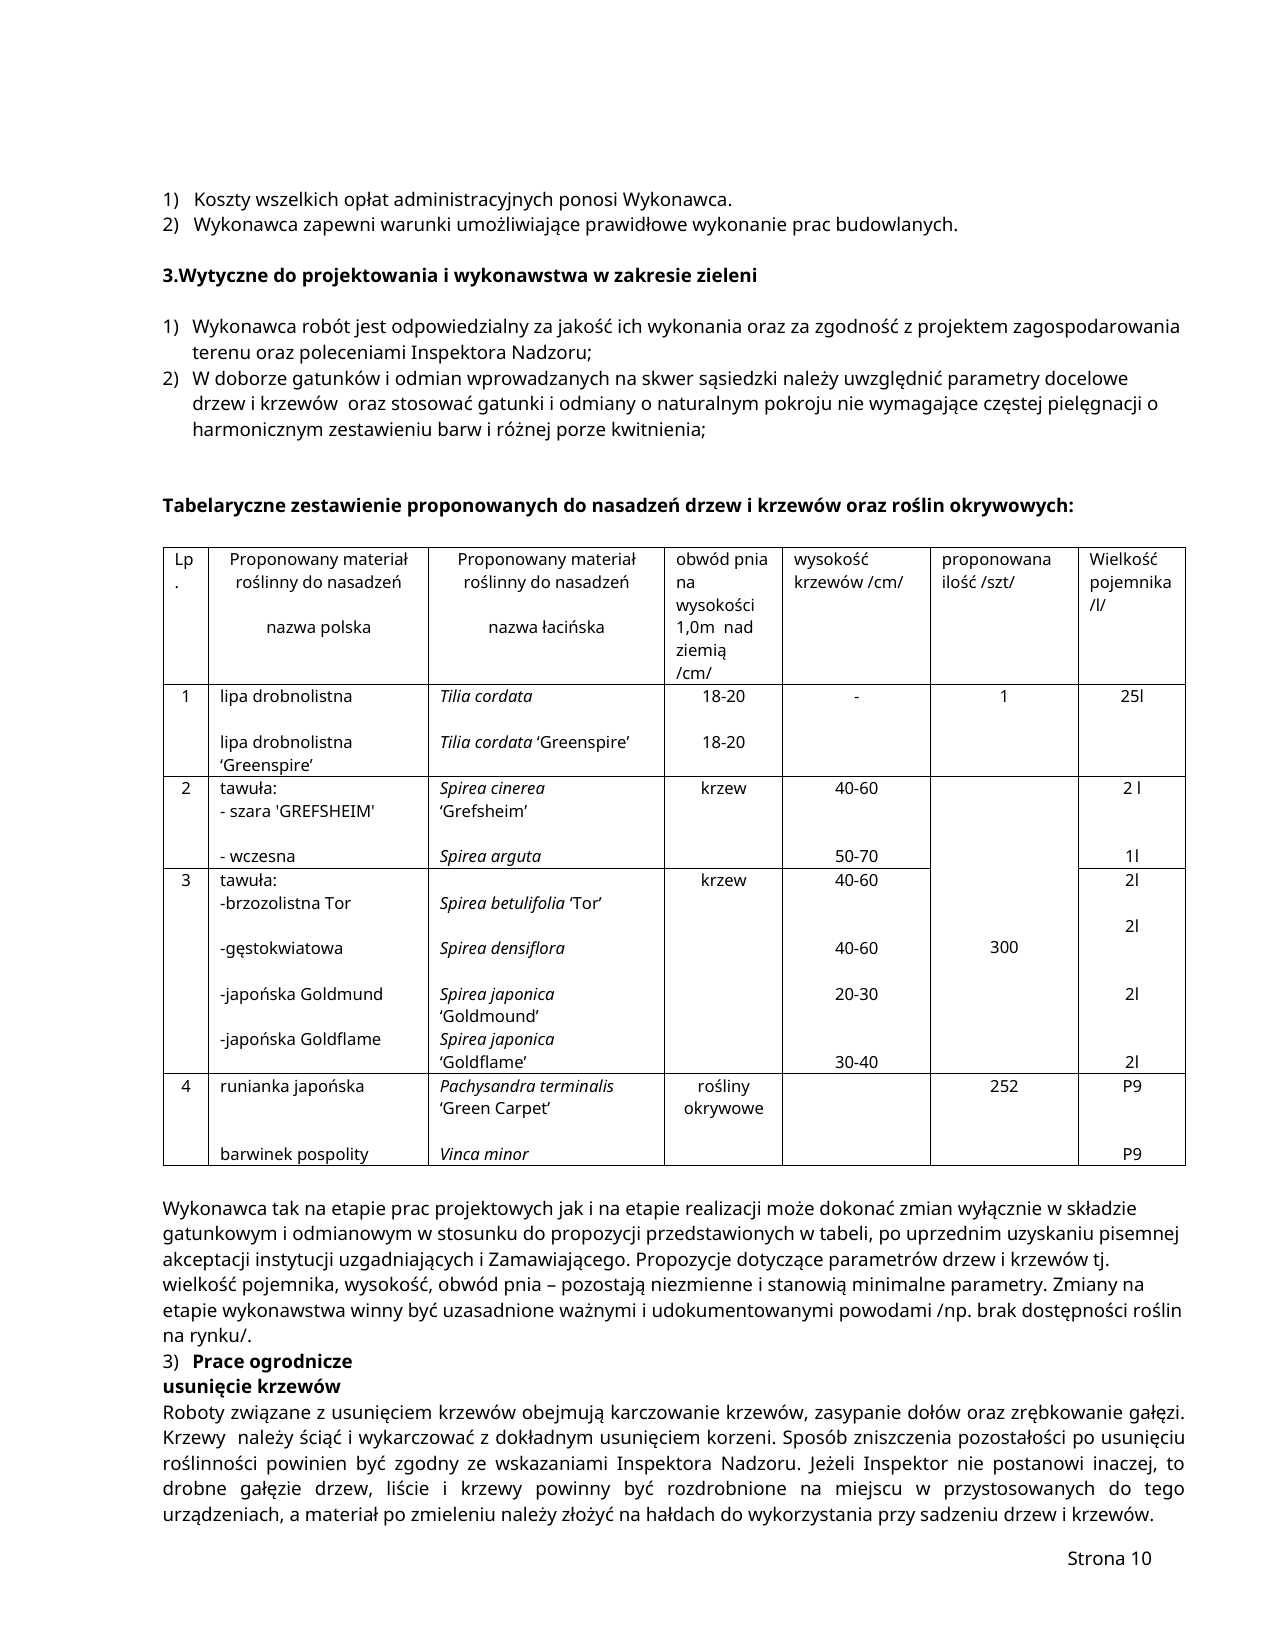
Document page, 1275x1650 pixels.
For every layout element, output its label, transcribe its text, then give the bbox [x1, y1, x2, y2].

table_cell tawuła: -brzozolistna Tor -gęstokwiatowa -japońska Goldmund -japońska Goldflame [209, 869, 428, 1073]
table_cell 1 [931, 685, 1078, 776]
list Prace ogrodnicze [162, 1348, 1186, 1373]
table_cell [783, 1074, 930, 1165]
text Wykonawca tak na etapie prac projektowych jak i na etapie realizacji może dokonać zmian wyłącznie w składzie gatunkowym i odmianowym w stosunku do propozycji przedstawionych w tabeli, po uprzednim uzyskaniu pisemnej akceptacji instytucji uzgadniających i Zamawiającego. Propozycje dotyczące parametrów drzew i krzewów tj. wielkość pojemnika, wysokość, obwód pnia – pozostają niezmienne i stanowią minimalne parametry. Zmiany na etapie wykonawstwa winny być uzasadnione ważnymi i udokumentowanymi powodami /np. brak dostępności roślin na rynku/. [162, 1195, 1186, 1348]
text 2) Wykonawca zapewni warunki umożliwiające prawidłowe wykonanie prac budowlanych. [162, 212, 1186, 237]
table_cell Spirea cinerea ‘Grefsheim’ Spirea arguta [429, 777, 664, 868]
table_cell Tilia cordata Tilia cordata ‘Greenspire’ [429, 685, 664, 776]
table_header Wielkość pojemnika /l/ [1079, 548, 1185, 684]
table_cell 2l 2l 2l 2l [1079, 869, 1185, 1073]
table_cell rośliny okrywowe [665, 1074, 782, 1165]
list usunięcie krzewów [162, 1373, 1186, 1399]
table_cell Pachysandra terminalis ‘Green Carpet’ Vinca minor [429, 1074, 664, 1165]
table_header Proponowany materiał roślinny do nasadzeń nazwa łacińska [429, 548, 664, 684]
list Wykonawca robót jest odpowiedzialny za jakość ich wykonania oraz za zgodność z projektem zagospodarowania terenu oraz poleceniami Inspektora Nadzoru; [162, 314, 1186, 365]
table_cell krzew [665, 777, 782, 868]
text Roboty związane z usunięciem krzewów obejmują karczowanie krzewów, zasypanie dołów oraz zrębkowanie gałęzi. Krzewy należy ściąć i wykarczować z dokładnym usunięciem korzeni. Sposób zniszczenia pozostałości po usunięciu roślinności powinien być zgodny ze wskazaniami Inspektora Nadzoru. Jeżeli Inspektor nie postanowi inaczej, to drobne gałęzie drzew, liście i krzewy powinny być rozdrobnione na miejscu w przystosowanych do tego urządzeniach, a materiał po zmieleniu należy złożyć na hałdach do wykorzystania przy sadzeniu drzew i krzewów. [162, 1399, 1186, 1527]
table_cell 3 [164, 869, 208, 1073]
table_cell 2 l 1l [1079, 777, 1185, 868]
text 1) Koszty wszelkich opłat administracyjnych ponosi Wykonawca. [162, 186, 1186, 212]
table_cell 1 [164, 685, 208, 776]
table_cell P9 P9 [1079, 1074, 1185, 1165]
text Tabelaryczne zestawienie proponowanych do nasadzeń drzew i krzewów oraz roślin okrywowych: [162, 492, 1186, 518]
text 3.Wytyczne do projektowania i wykonawstwa w zakresie zieleni [162, 263, 1186, 288]
list W doborze gatunków i odmian wprowadzanych na skwer sąsiedzki należy uwzględnić parametry docelowe drzew i krzewów oraz stosować gatunki i odmiany o naturalnym pokroju nie wymagające częstej pielęgnacji o harmonicznym zestawieniu barw i różnej porze kwitnienia; [162, 365, 1186, 441]
table_cell 300 [931, 777, 1078, 1073]
table_cell krzew [665, 869, 782, 1073]
table_cell 18-20 18-20 [665, 685, 782, 776]
table_header Proponowany materiał roślinny do nasadzeń nazwa polska [209, 548, 428, 684]
table_cell 25l [1079, 685, 1185, 776]
table_header wysokość krzewów /cm/ [783, 548, 930, 684]
table_header Lp. [164, 548, 208, 684]
table_cell 252 [931, 1074, 1078, 1165]
table_header proponowana ilość /szt/ [931, 548, 1078, 684]
table_cell 4 [164, 1074, 208, 1165]
table_header obwód pnia na wysokości 1,0m nad ziemią /cm/ [665, 548, 782, 684]
table_cell - [783, 685, 930, 776]
table_cell tawuła: - szara 'GREFSHEIM' - wczesna [209, 777, 428, 868]
table_cell 40-60 50-70 [783, 777, 930, 868]
table_cell 2 [164, 777, 208, 868]
table_cell lipa drobnolistna lipa drobnolistna ‘Greenspire’ [209, 685, 428, 776]
table_cell Spirea betulifolia ‘Tor’ Spirea densiflora Spirea japonica ‘Goldmound’ Spirea japonica ‘Goldflame’ [429, 869, 664, 1073]
table_cell 40-60 40-60 20-30 30-40 [783, 869, 930, 1073]
table_cell runianka japońska barwinek pospolity [209, 1074, 428, 1165]
